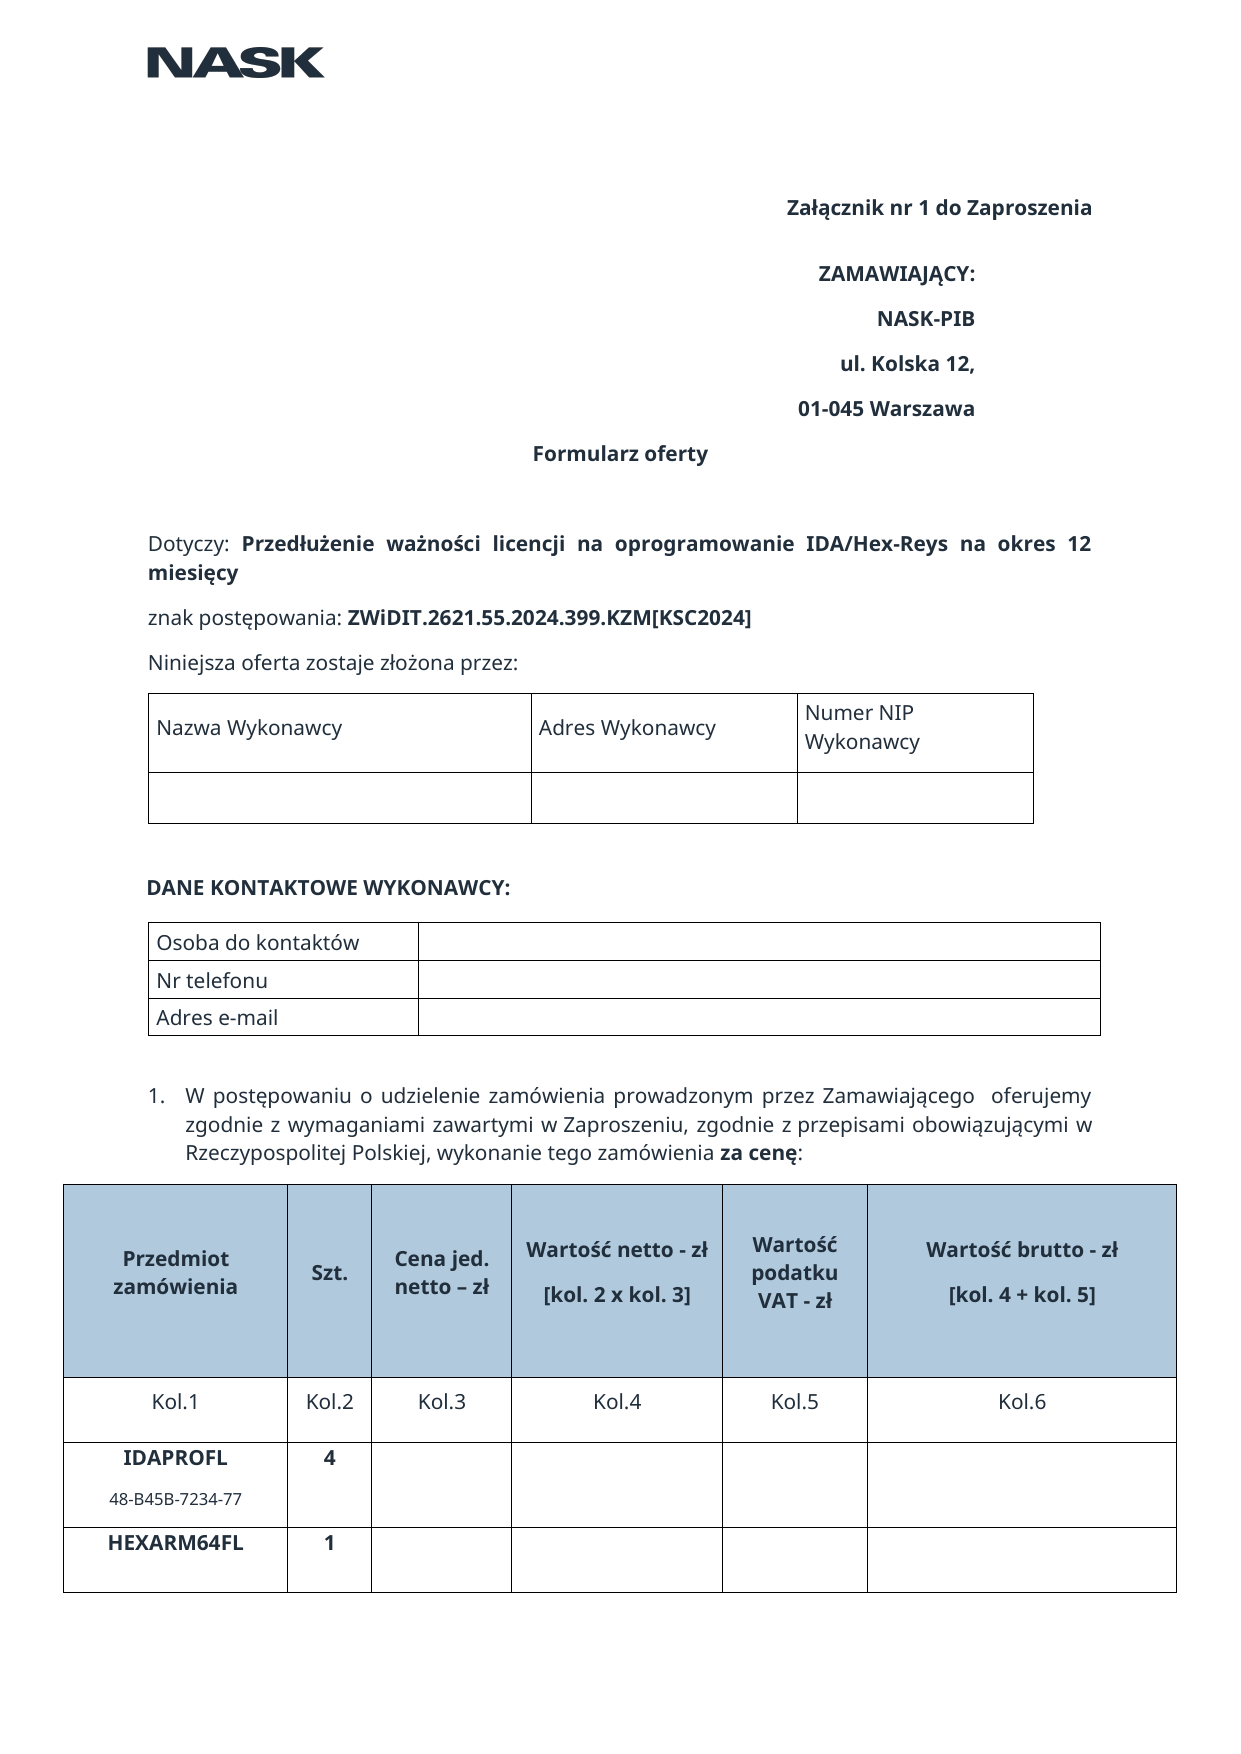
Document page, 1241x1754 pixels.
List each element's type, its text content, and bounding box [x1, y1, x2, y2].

table_header Wartość netto - zł [kol. 2 x kol. 3] [512, 1185, 722, 1377]
table_cell Kol.3 [372, 1378, 511, 1442]
table_cell [723, 1443, 867, 1527]
table_header Numer NIP Wykonawcy [798, 694, 1033, 772]
table_cell [868, 1528, 1176, 1592]
table_cell 4 [288, 1443, 371, 1527]
table_cell Adres e-mail [149, 999, 418, 1035]
table_header Przedmiot zamówienia [64, 1185, 287, 1377]
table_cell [64, 1528, 287, 1592]
table_cell [419, 999, 1100, 1035]
table_cell [868, 1443, 1176, 1527]
text Niniejsza oferta zostaje złożona przez: [148, 648, 1093, 676]
text NASK-PIB [148, 304, 975, 332]
text Dotyczy: Przedłużenie ważności licencji na oprogramowanie IDA/Hex-Reys na okres 12 miesięcy [148, 529, 1093, 586]
table_cell [798, 773, 1033, 823]
table_cell Kol.4 [512, 1378, 722, 1442]
table_header [419, 923, 1100, 960]
table_cell [512, 1528, 722, 1592]
table_header Wartość brutto - zł [kol. 4 + kol. 5] [868, 1185, 1176, 1377]
table_cell Kol.1 [64, 1378, 287, 1442]
picture [147, 47, 325, 78]
table_cell [723, 1528, 867, 1592]
table_header Szt. [288, 1185, 371, 1377]
table_cell 1 [288, 1528, 371, 1592]
table_header Wartość podatku VAT - zł [723, 1185, 867, 1377]
table_header Adres Wykonawcy [532, 694, 797, 772]
list W postępowaniu o udzielenie zamówienia prowadzonym przez Zamawiającego oferujemy zgodnie z wymaganiami zawartymi w Zaproszeniu, zgodnie z przepisami obowiązującymi w Rzeczypospolitej Polskiej, wykonanie tego zamówienia za cenę: [148, 1082, 1093, 1167]
text ul. Kolska 12, [148, 349, 975, 377]
text znak postępowania: ZWiDIT.2621.55.2024.399.KZM[KSC2024] [148, 603, 1093, 631]
table_cell IDAPROFL 48-B45B-7234-77 [64, 1443, 287, 1527]
table_cell [532, 773, 797, 823]
table_cell [372, 1443, 511, 1527]
table_cell Kol.2 [288, 1378, 371, 1442]
table_cell [149, 773, 531, 823]
text DANE KONTAKTOWE WYKONAWCY: [146, 873, 537, 901]
table_header Nazwa Wykonawcy [149, 694, 531, 772]
text ZAMAWIAJĄCY: [148, 259, 975, 287]
table_cell [372, 1528, 511, 1592]
table_header Cena jed. netto – zł [372, 1185, 511, 1377]
text Załącznik nr 1 do Zaproszenia [148, 193, 1093, 221]
text Formularz oferty [148, 439, 1093, 467]
table_cell Kol.6 [868, 1378, 1176, 1442]
table_cell [512, 1443, 722, 1527]
table_cell [419, 961, 1100, 998]
table_cell Nr telefonu [149, 961, 418, 998]
table_cell Kol.5 [723, 1378, 867, 1442]
table_header Osoba do kontaktów [149, 923, 418, 960]
text 01-045 Warszawa [148, 394, 975, 422]
